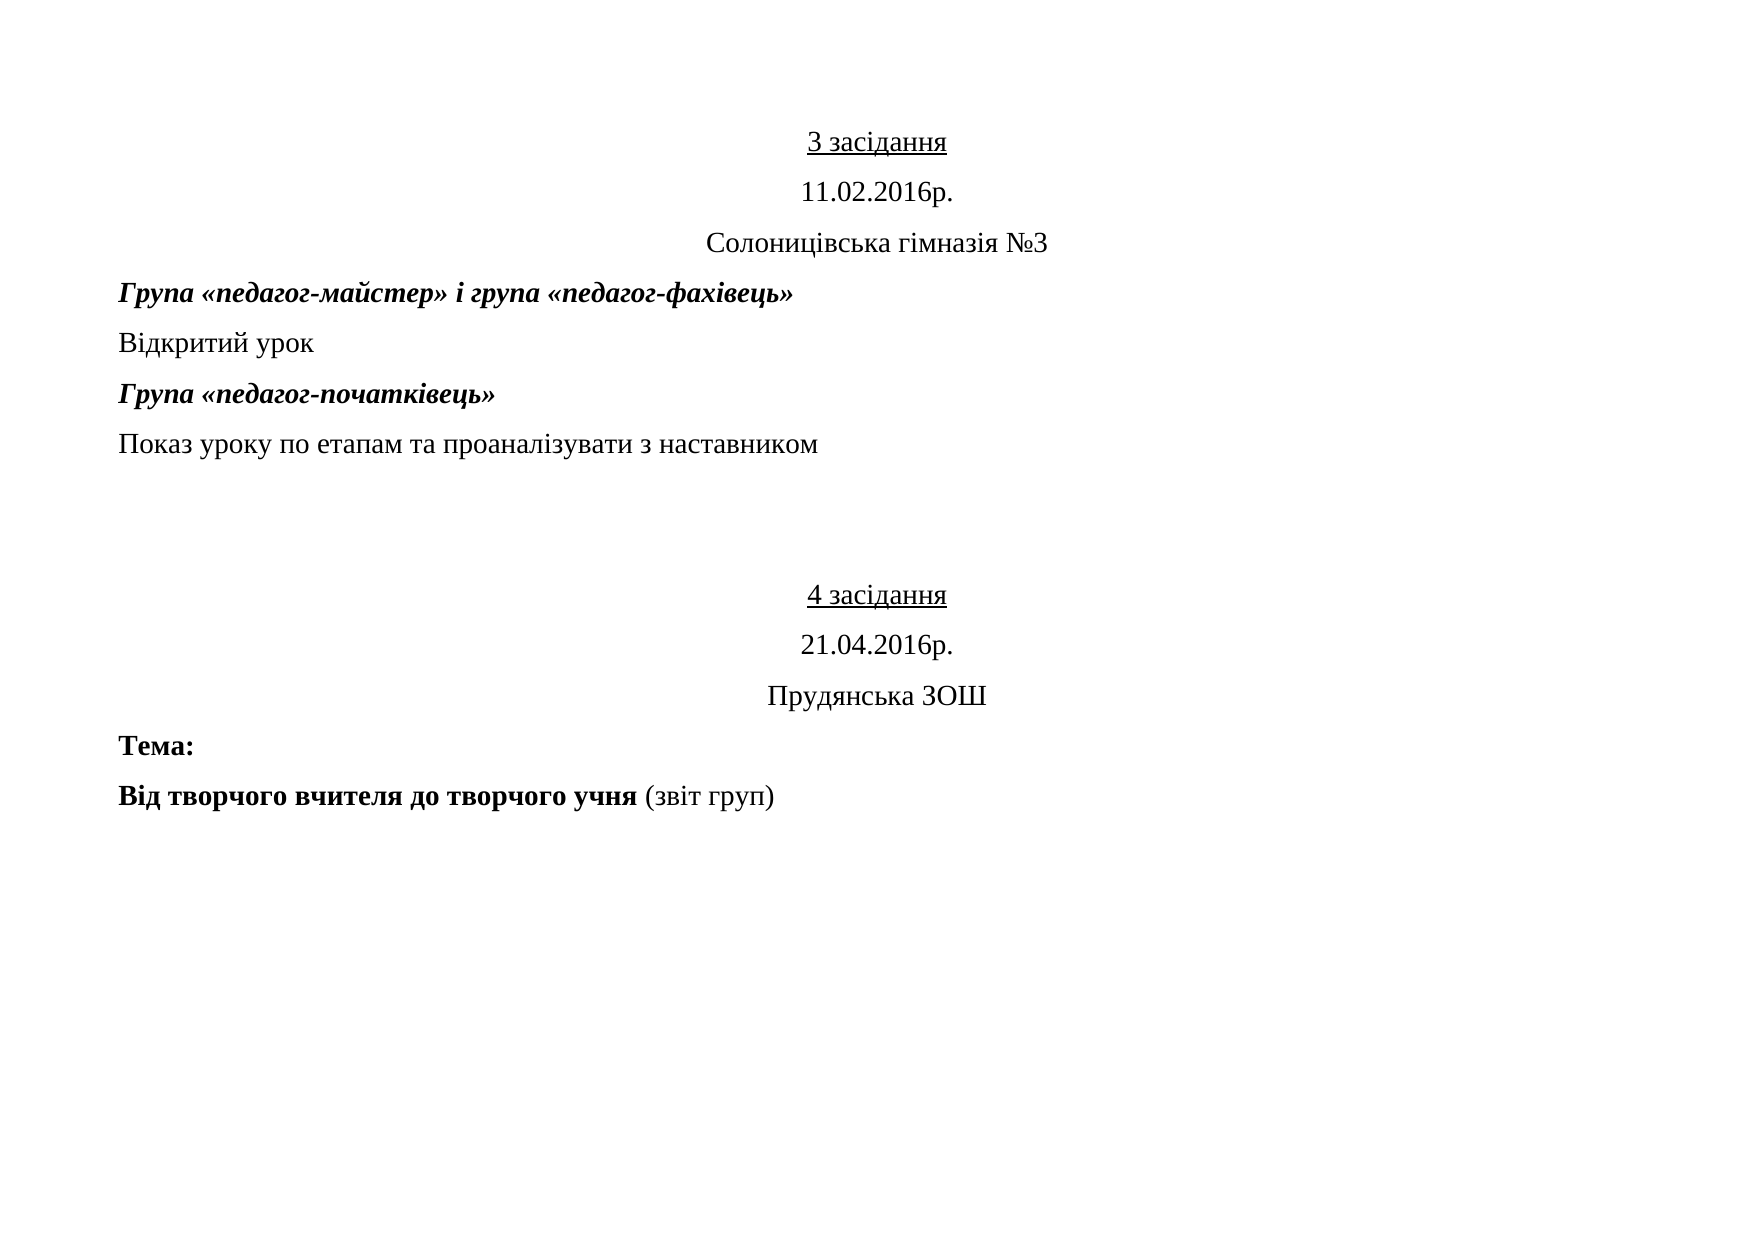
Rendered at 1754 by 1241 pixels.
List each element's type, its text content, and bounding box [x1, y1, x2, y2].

text Від творчого вчителя до творчого учня (звіт груп) [118, 778, 1636, 812]
text Відкритий урок [118, 325, 1636, 359]
text 4 засідання [118, 577, 1636, 611]
text Група «педагог-початківець» [118, 376, 1636, 409]
text Солоницівська гімназія №3 [118, 225, 1636, 258]
text Група «педагог-майстер» і група «педагог-фахівець» [118, 275, 1636, 309]
text Тема: [118, 728, 1636, 761]
text 3 засідання [118, 124, 1636, 158]
text Показ уроку по етапам та проаналізувати з наставником [118, 426, 1636, 459]
text 21.04.2016р. [118, 627, 1636, 661]
text Прудянська ЗОШ [118, 678, 1636, 711]
text 11.02.2016р. [118, 174, 1636, 208]
